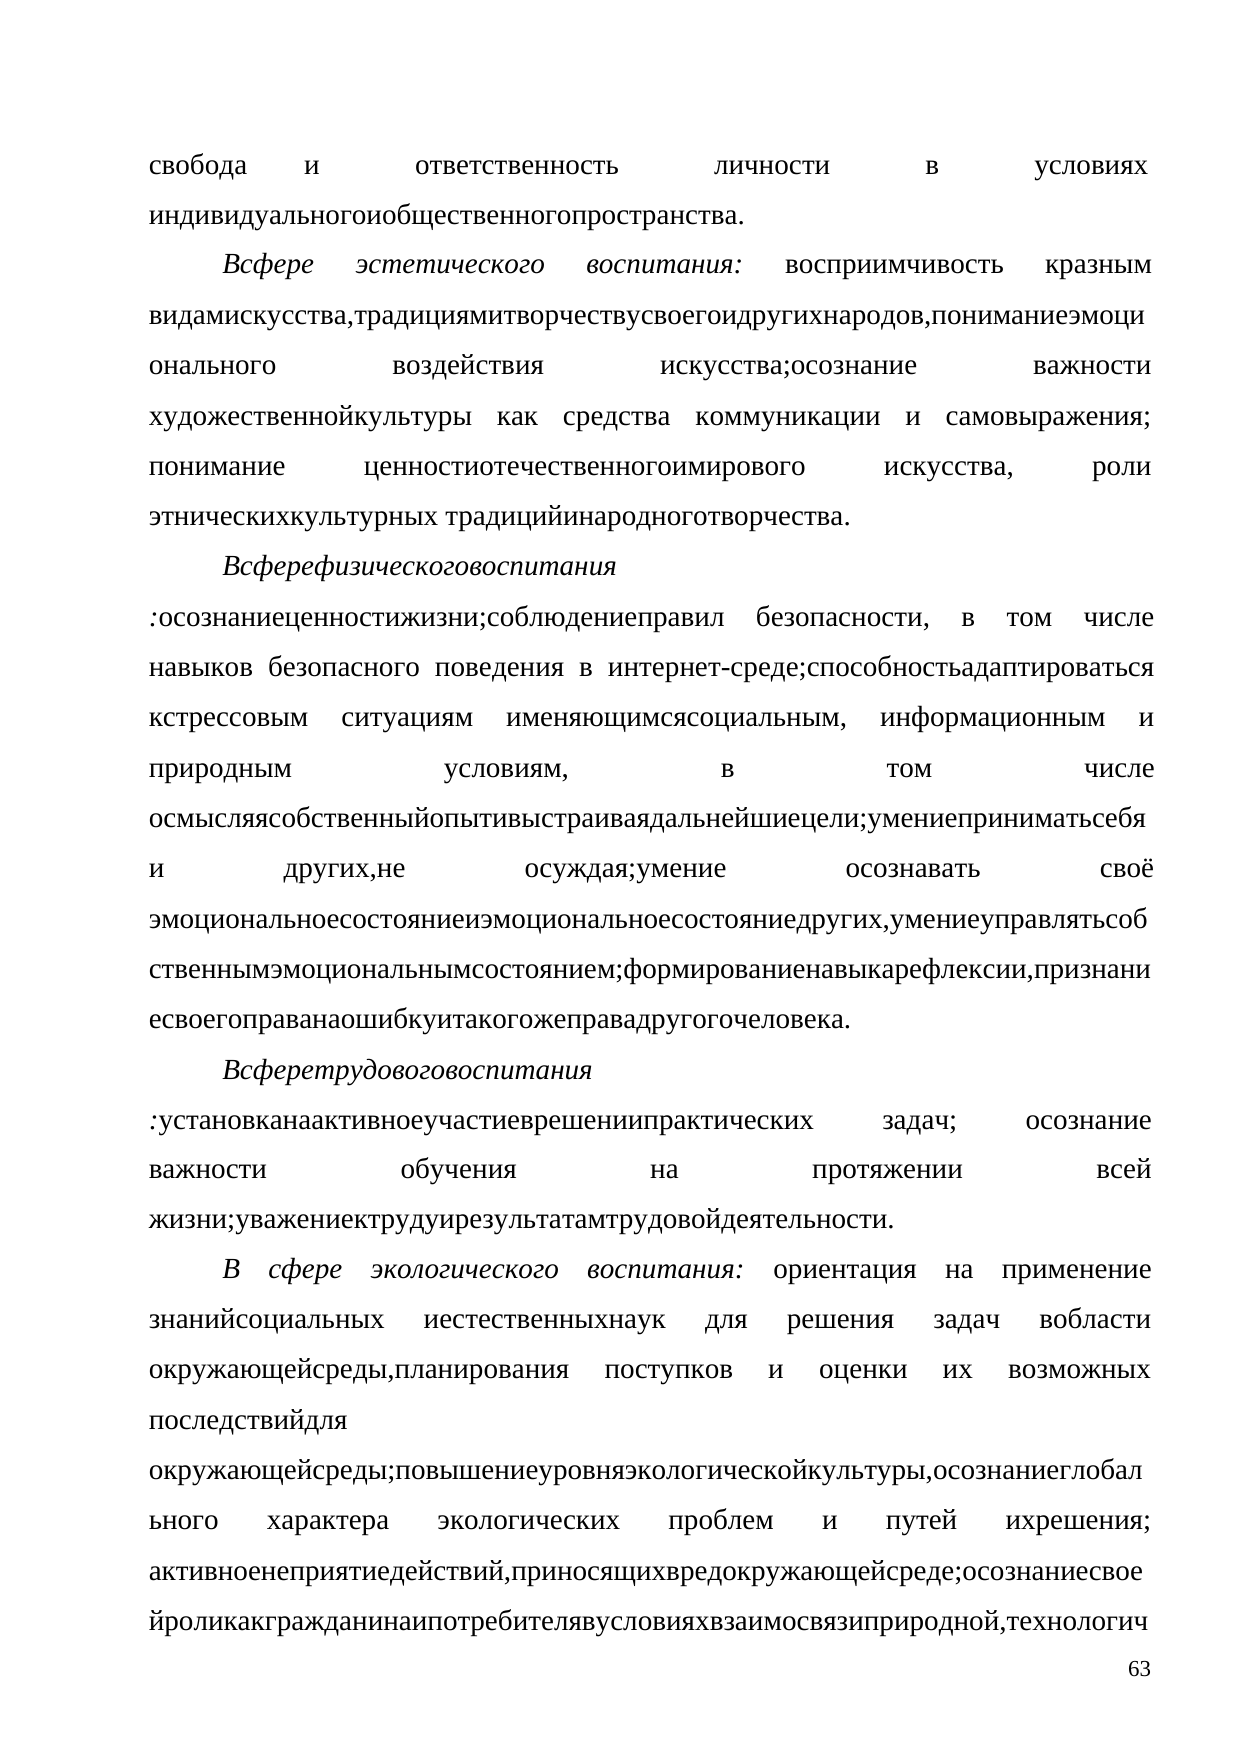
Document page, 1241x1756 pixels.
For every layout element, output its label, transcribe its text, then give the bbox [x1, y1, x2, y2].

text свобода и ответственность личности в условиях индивидуальногоиобщественногопространства. [148, 147, 1150, 231]
text Всферефизическоговоспитания:осознаниеценностижизни;соблюдениеправил безопасности, в том числе навыков безопасного поведения в интернет-среде;способностьадаптироваться кстрессовым ситуациям именяющимсясоциальным, информационным и природным условиям, в том числе осмысляясобственныйопытивыстраиваядальнейшиецели;умениеприниматьсебяи других,не осуждая;умение осознавать своё эмоциональноесостояниеиэмоциональноесостояниедругих,умениеуправлятьсобственнымэмоциональнымсостоянием;формированиенавыкарефлексии,признаниесвоегоправанаошибкуитакогожеправадругогочеловека. [148, 548, 1155, 1035]
text Всфере эстетического воспитания: восприимчивость кразным видамискусства,традициямитворчествусвоегоидругихнародов,пониманиеэмоционального воздействия искусства;осознание важности художественнойкультуры как средства коммуникации и самовыражения; понимание ценностиотечественногоимирового искусства, роли этническихкультурных традицийинародноготворчества. [148, 247, 1152, 532]
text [148, 1251, 1152, 1637]
text Всферетрудовоговоспитания:установканаактивноеучастиеврешениипрактических задач; осознание важности обучения на протяжении всей жизни;уважениектрудуирезультатамтрудовойдеятельности. [148, 1052, 1152, 1235]
